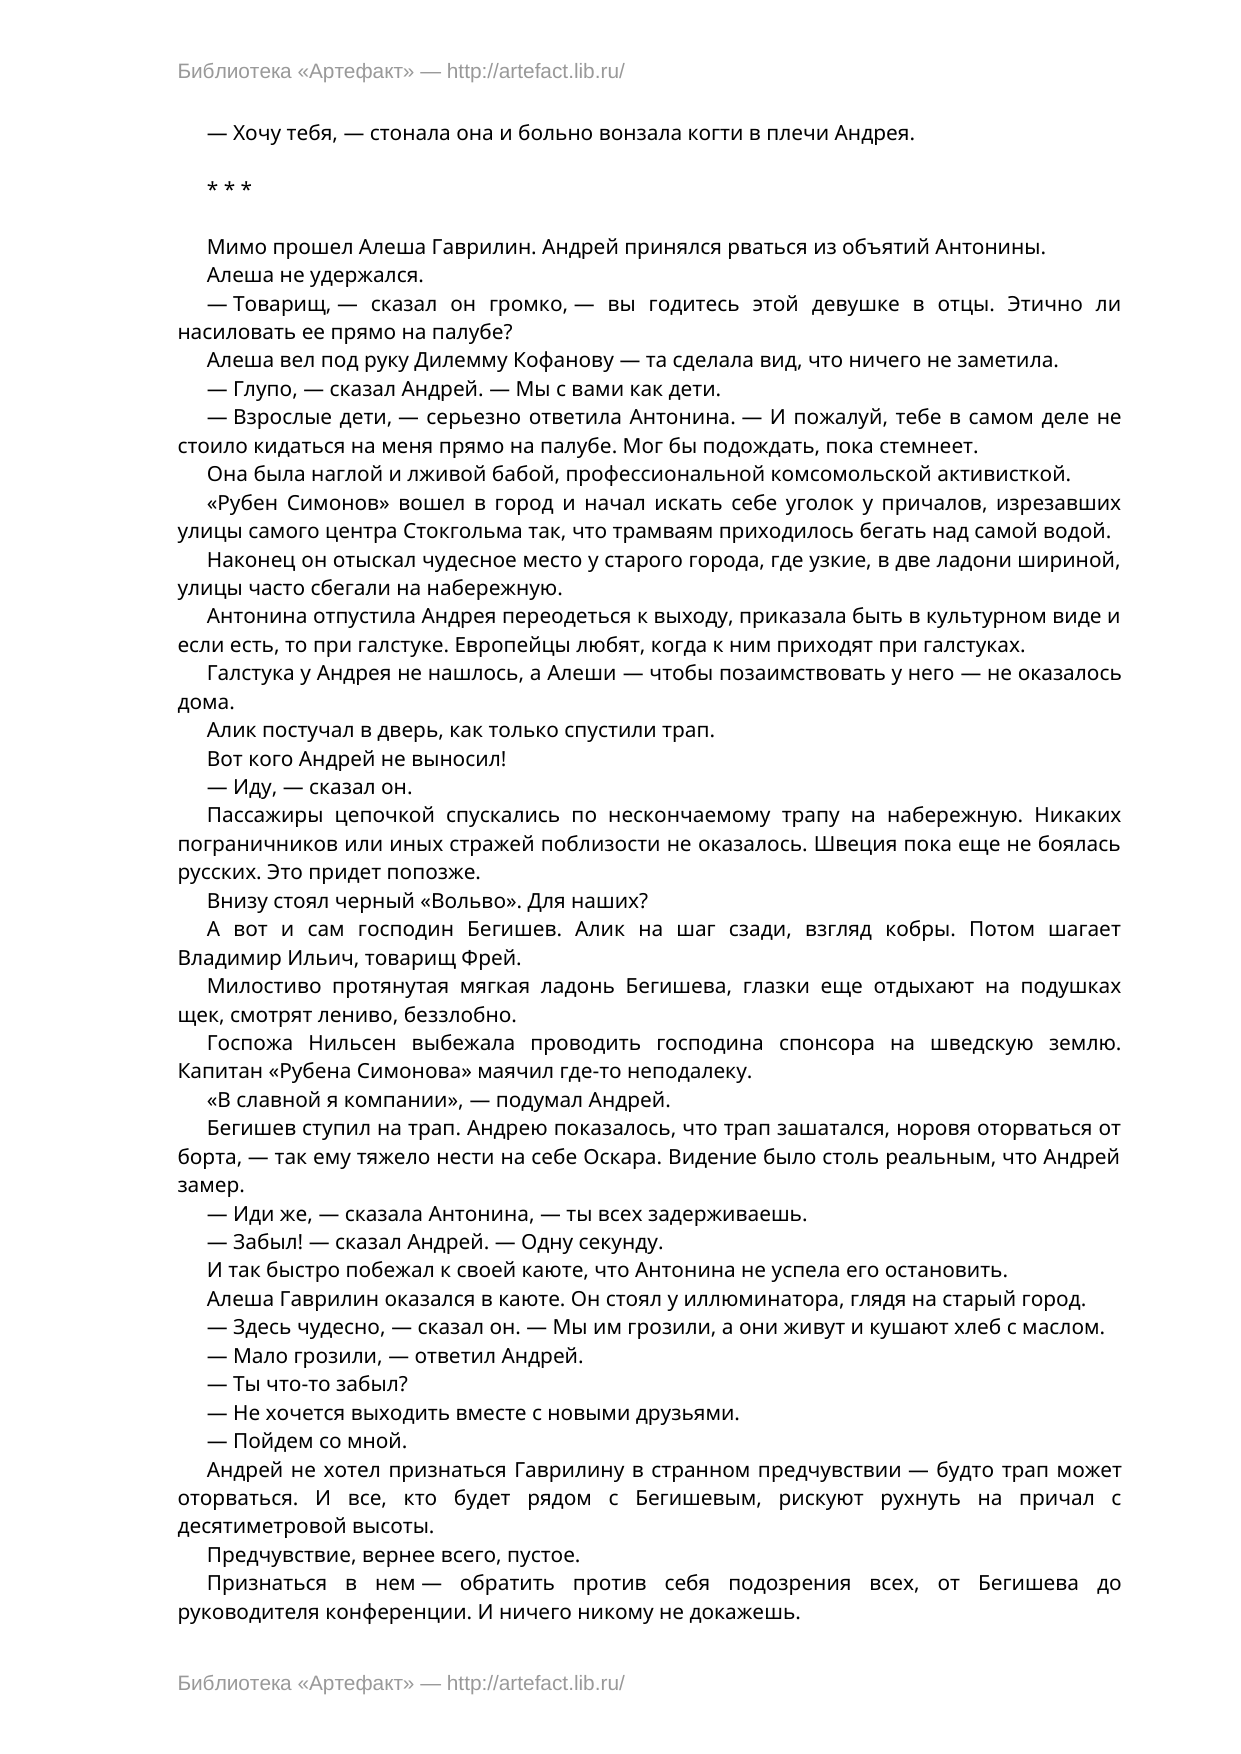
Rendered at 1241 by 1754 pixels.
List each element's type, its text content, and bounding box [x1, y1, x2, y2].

text Милостиво протянутая мягкая ладонь Бегишева, глазки еще отдыхают на подушках щек, смотрят лениво, беззлобно. [177, 971, 1122, 1028]
text Она была наглой и лживой бабой, профессиональной комсомольской активисткой. [177, 459, 1122, 488]
text Вот кого Андрей не выносил! [177, 744, 1122, 772]
text Андрей не хотел признаться Гаврилину в странном предчувствии — будто трап может оторваться. И все, кто будет рядом с Бегишевым, рискуют рухнуть на причал с десятиметровой высоты. [177, 1455, 1122, 1540]
text Алеша Гаврилин оказался в каюте. Он стоял у иллюминатора, глядя на старый город. [177, 1284, 1122, 1312]
text «В славной я компании», — подумал Андрей. [177, 1085, 1122, 1113]
text Алеша не удержался. [177, 260, 1122, 289]
text — Иду, — сказал он. [177, 772, 1122, 801]
text Наконец он отыскал чудесное место у старого города, где узкие, в две ладони шириной, улицы часто сбегали на набережную. [177, 545, 1122, 602]
text — Здесь чудесно, — сказал он. — Мы им грозили, а они живут и кушают хлеб с маслом. [177, 1312, 1122, 1341]
text И так быстро побежал к своей каюте, что Антонина не успела его остановить. [177, 1256, 1122, 1284]
text — Ты что-то забыл? [177, 1369, 1122, 1398]
text — Не хочется выходить вместе с новыми друзьями. [177, 1398, 1122, 1426]
text Антонина отпустила Андрея переодеться к выходу, приказала быть в культурном виде и если есть, то при галстуке. Европейцы любят, когда к ним приходят при галстуках. [177, 602, 1122, 658]
text — Товарищ, — сказал он громко, — вы годитесь этой девушке в отцы. Этично ли насиловать ее прямо на палубе? [177, 289, 1122, 346]
text Признаться в нем — обратить против себя подозрения всех, от Бегишева до руководителя конференции. И ничего никому не докажешь. [177, 1568, 1122, 1625]
text Внизу стоял черный «Вольво». Для наших? [177, 886, 1122, 914]
text — Забыл! — сказал Андрей. — Одну секунду. [177, 1227, 1122, 1256]
subtitle * * * [177, 175, 1122, 203]
text — Мало грозили, — ответил Андрей. [177, 1341, 1122, 1369]
text Госпожа Нильсен выбежала проводить господина спонсора на шведскую землю. Капитан «Рубена Симонова» маячил где-то неподалеку. [177, 1028, 1122, 1085]
text — Взрослые дети, — серьезно ответила Антонина. — И пожалуй, тебе в самом деле не стоило кидаться на меня прямо на палубе. Мог бы подождать, пока стемнеет. [177, 402, 1122, 459]
text Бегишев ступил на трап. Андрею показалось, что трап зашатался, норовя оторваться от борта, — так ему тяжело нести на себе Оскара. Видение было столь реальным, что Андрей замер. [177, 1113, 1122, 1199]
text — Хочу тебя, — стонала она и больно вонзала когти в плечи Андрея. [177, 118, 1122, 147]
text Алик постучал в дверь, как только спустили трап. [177, 715, 1122, 744]
text «Рубен Симонов» вошел в город и начал искать себе уголок у причалов, изрезавших улицы самого центра Стокгольма так, что трамваям приходилось бегать над самой водой. [177, 488, 1122, 545]
text — Иди же, — сказала Антонина, — ты всех задерживаешь. [177, 1199, 1122, 1227]
text А вот и сам господин Бегишев. Алик на шаг сзади, взгляд кобры. Потом шагает Владимир Ильич, товарищ Фрей. [177, 914, 1122, 971]
text Галстука у Андрея не нашлось, а Алеши — чтобы позаимствовать у него — не оказалось дома. [177, 658, 1122, 715]
text Пассажиры цепочкой спускались по нескончаемому трапу на набережную. Никаких пограничников или иных стражей поблизости не оказалось. Швеция пока еще не боялась русских. Это придет попозже. [177, 801, 1122, 886]
text — Глупо, — сказал Андрей. — Мы с вами как дети. [177, 374, 1122, 402]
text Алеша вел под руку Дилемму Кофанову — та сделала вид, что ничего не заметила. [177, 346, 1122, 374]
text — Пойдем со мной. [177, 1426, 1122, 1455]
text Предчувствие, вернее всего, пустое. [177, 1540, 1122, 1568]
text Мимо прошел Алеша Гаврилин. Андрей принялся рваться из объятий Антонины. [177, 232, 1122, 260]
